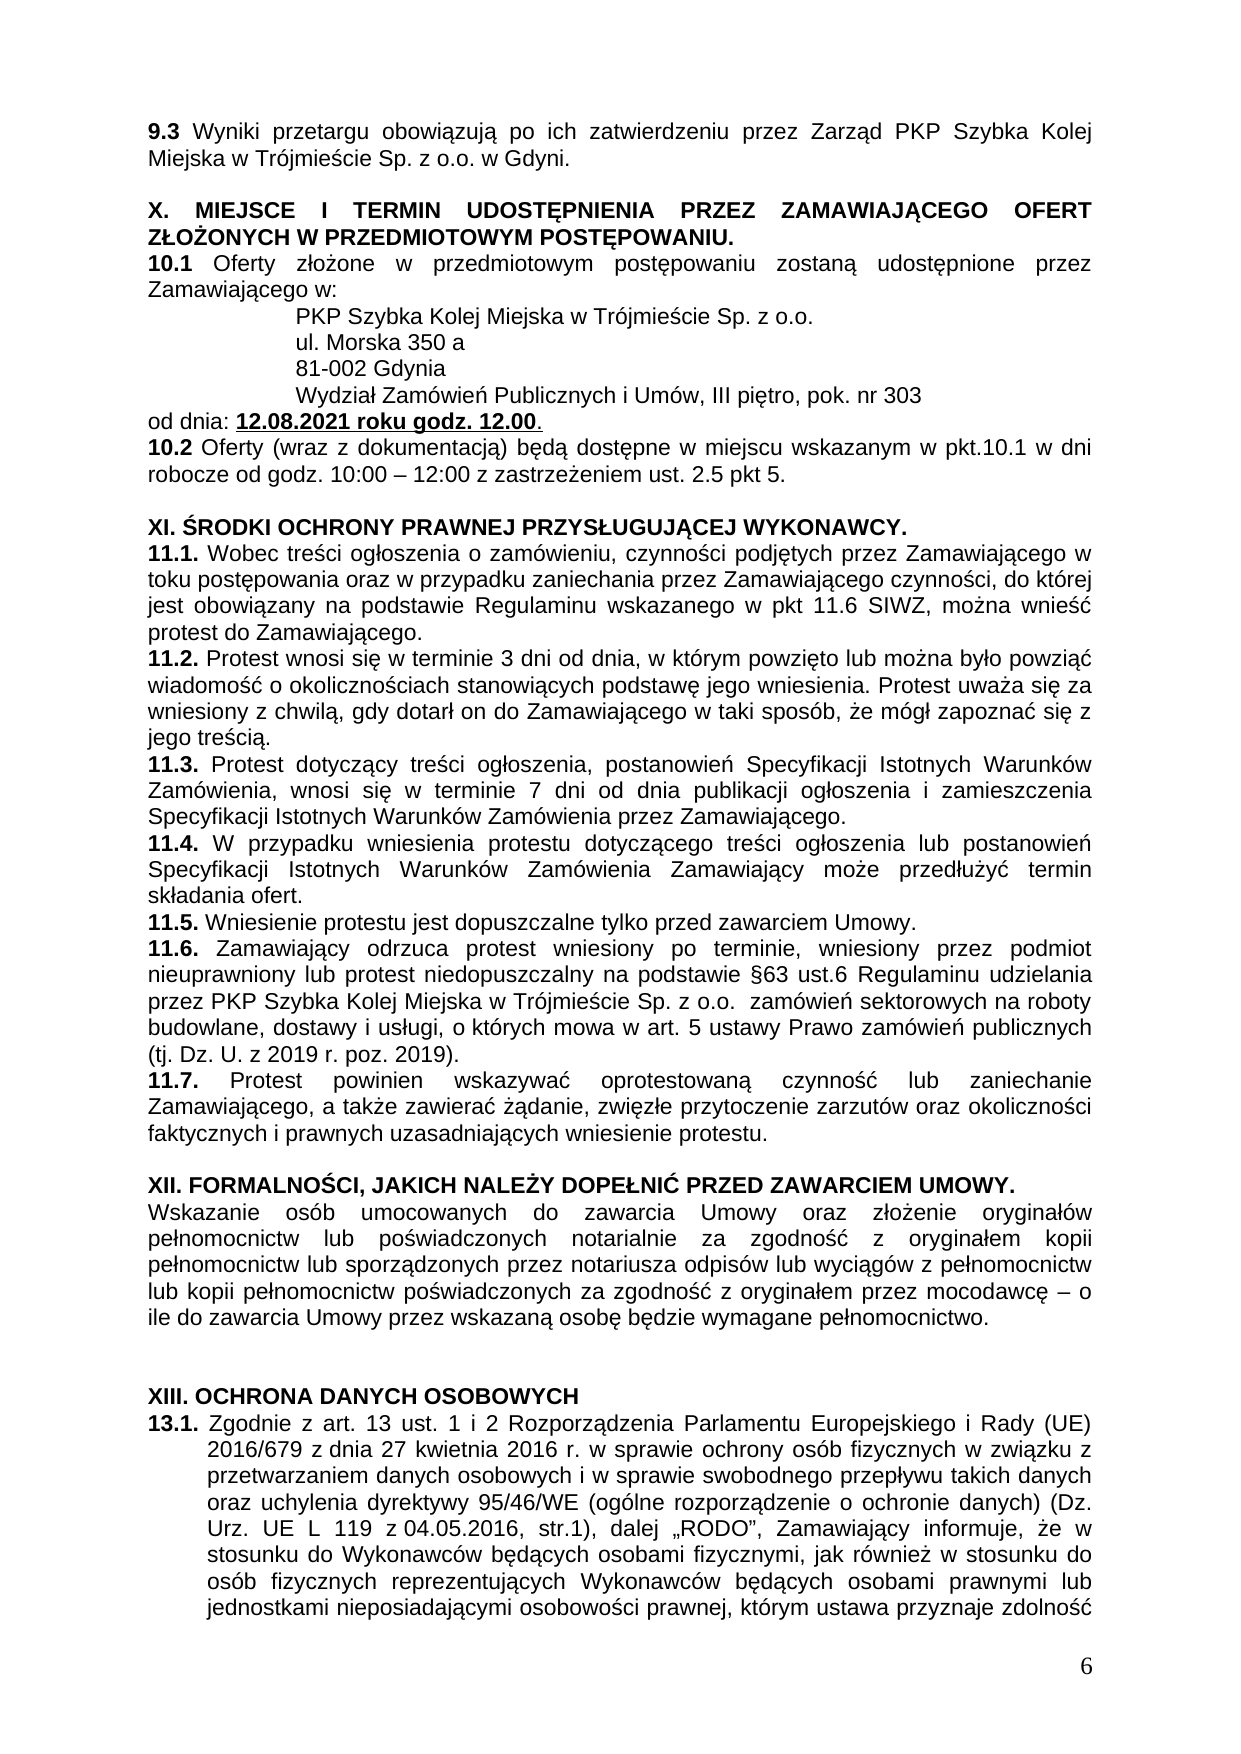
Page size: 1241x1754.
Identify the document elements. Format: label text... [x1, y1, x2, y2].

text ul. Morska [148, 329, 1092, 355]
text PKP Szybka Kolej Miejska w Trójmieście Sp. z o.o. [148, 303, 1092, 329]
text Wydział Zamówień Publicznych i Umów, III piętro, pok. nr 303 [148, 382, 1092, 408]
text 10.1 Oferty złożone w przedmiotowym postępowaniu zostaną udostępnione przez Zamawiającego w: [148, 250, 1092, 303]
text 9.3 Wyniki przetargu obowiązują po ich zatwierdzeniu przez Zarząd PKP Szybka Kolej Miejska w Trójmieście Sp. z o.o. w Gdyni. [148, 118, 1092, 171]
text 10.2 Oferty (wraz z dokumentacją) będą dostępne w miejscu wskazanym w pkt.10.1 w dni robocze od godz. 10:00 – 12:00 z zastrzeżeniem ust. 2.5 pkt 5. [148, 434, 1092, 487]
text 11.1. Wobec treści ogłoszenia o zamówieniu, czynności podjętych przez Zamawiającego w toku postępowania oraz w przypadku zaniechania przez Zamawiającego czynności, do której jest obowiązany na podstawie Regulaminu wskazanego w pkt 11.6 SIWZ, można wnieść protest do Zamawiającego. [148, 540, 1092, 645]
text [148, 1409, 1092, 1620]
text 11.5. Wniesienie protestu jest dopuszczalne tylko przed zawarciem Umowy. [148, 909, 1092, 935]
text od dnia: 12.08.2021 roku godz. 12.00. [148, 408, 1092, 434]
text 11.4. W przypadku wniesienia protestu dotyczącego treści ogłoszenia lub postanowień Specyfikacji Istotnych Warunków Zamówienia Zamawiający może przedłużyć termin składania ofert. [148, 830, 1092, 909]
text XIII. OCHRONA DANYCH OSOBOWYCH [148, 1383, 1092, 1409]
text 11.3. Protest dotyczący treści ogłoszenia, postanowień Specyfikacji Istotnych Warunków Zamówienia, wnosi się w terminie 7 dni od dnia publikacji ogłoszenia i zamieszczenia Specyfikacji Istotnych Warunków Zamówienia przez Zamawiającego. [148, 751, 1092, 830]
text XI. ŚRODKI OCHRONY PRAWNEJ PRZYSŁUGUJĄCEJ WYKONAWCY. [148, 513, 1092, 540]
text 81-002 Gdynia [148, 355, 1092, 382]
text X. MIEJSCE I TERMIN UDOSTĘPNIENIA PRZEZ ZAMAWIAJĄCEGO OFERT ZŁOŻONYCH W PRZEDMIOTOWYM POSTĘPOWANIU. [148, 197, 1092, 250]
text 11.2. Protest wnosi się w terminie 3 dni od dnia, w którym powzięto lub można było powziąć wiadomość o okolicznościach stanowiących podstawę jego wniesienia. Protest uważa się za wniesiony z chwilą, gdy dotarł on do Zamawiającego w taki sposób, że mógł zapoznać się z jego treścią. [148, 645, 1092, 751]
text Wskazanie osób umocowanych do zawarcia Umowy oraz złożenie oryginałów pełnomocnictw lub poświadczonych notarialnie za zgodność z oryginałem kopii pełnomocnictw lub sporządzonych przez notariusza odpisów lub wyciągów z pełnomocnictw lub kopii pełnomocnictw poświadczonych za zgodność z oryginałem przez mocodawcę – o ile do zawarcia Umowy przez wskazaną osobę będzie wymagane pełnomocnictwo. [148, 1199, 1092, 1330]
text XII. FORMALNOŚCI, JAKICH NALEŻY DOPEŁNIĆ PRZED ZAWARCIEM UMOWY. [148, 1172, 1092, 1199]
text 11.7. Protest powinien wskazywać oprotestowaną czynność lub zaniechanie Zamawiającego, a także zawierać żądanie, zwięzłe przytoczenie zarzutów oraz okoliczności faktycznych i prawnych uzasadniających wniesienie protestu. [148, 1067, 1092, 1146]
text 11.6. Zamawiający odrzuca protest wniesiony po terminie, wniesiony przez podmiot nieuprawniony lub protest niedopuszczalny na podstawie §63 ust.6 Regulaminu udzielania przez PKP Szybka Kolej Miejska w Trójmieście Sp. z o.o. zamówień sektorowych na roboty budowlane, dostawy i usługi, o których mowa w art. 5 ustawy Prawo zamówień publicznych (tj. Dz. U. z 2019 r. poz. 2019). [148, 935, 1092, 1067]
